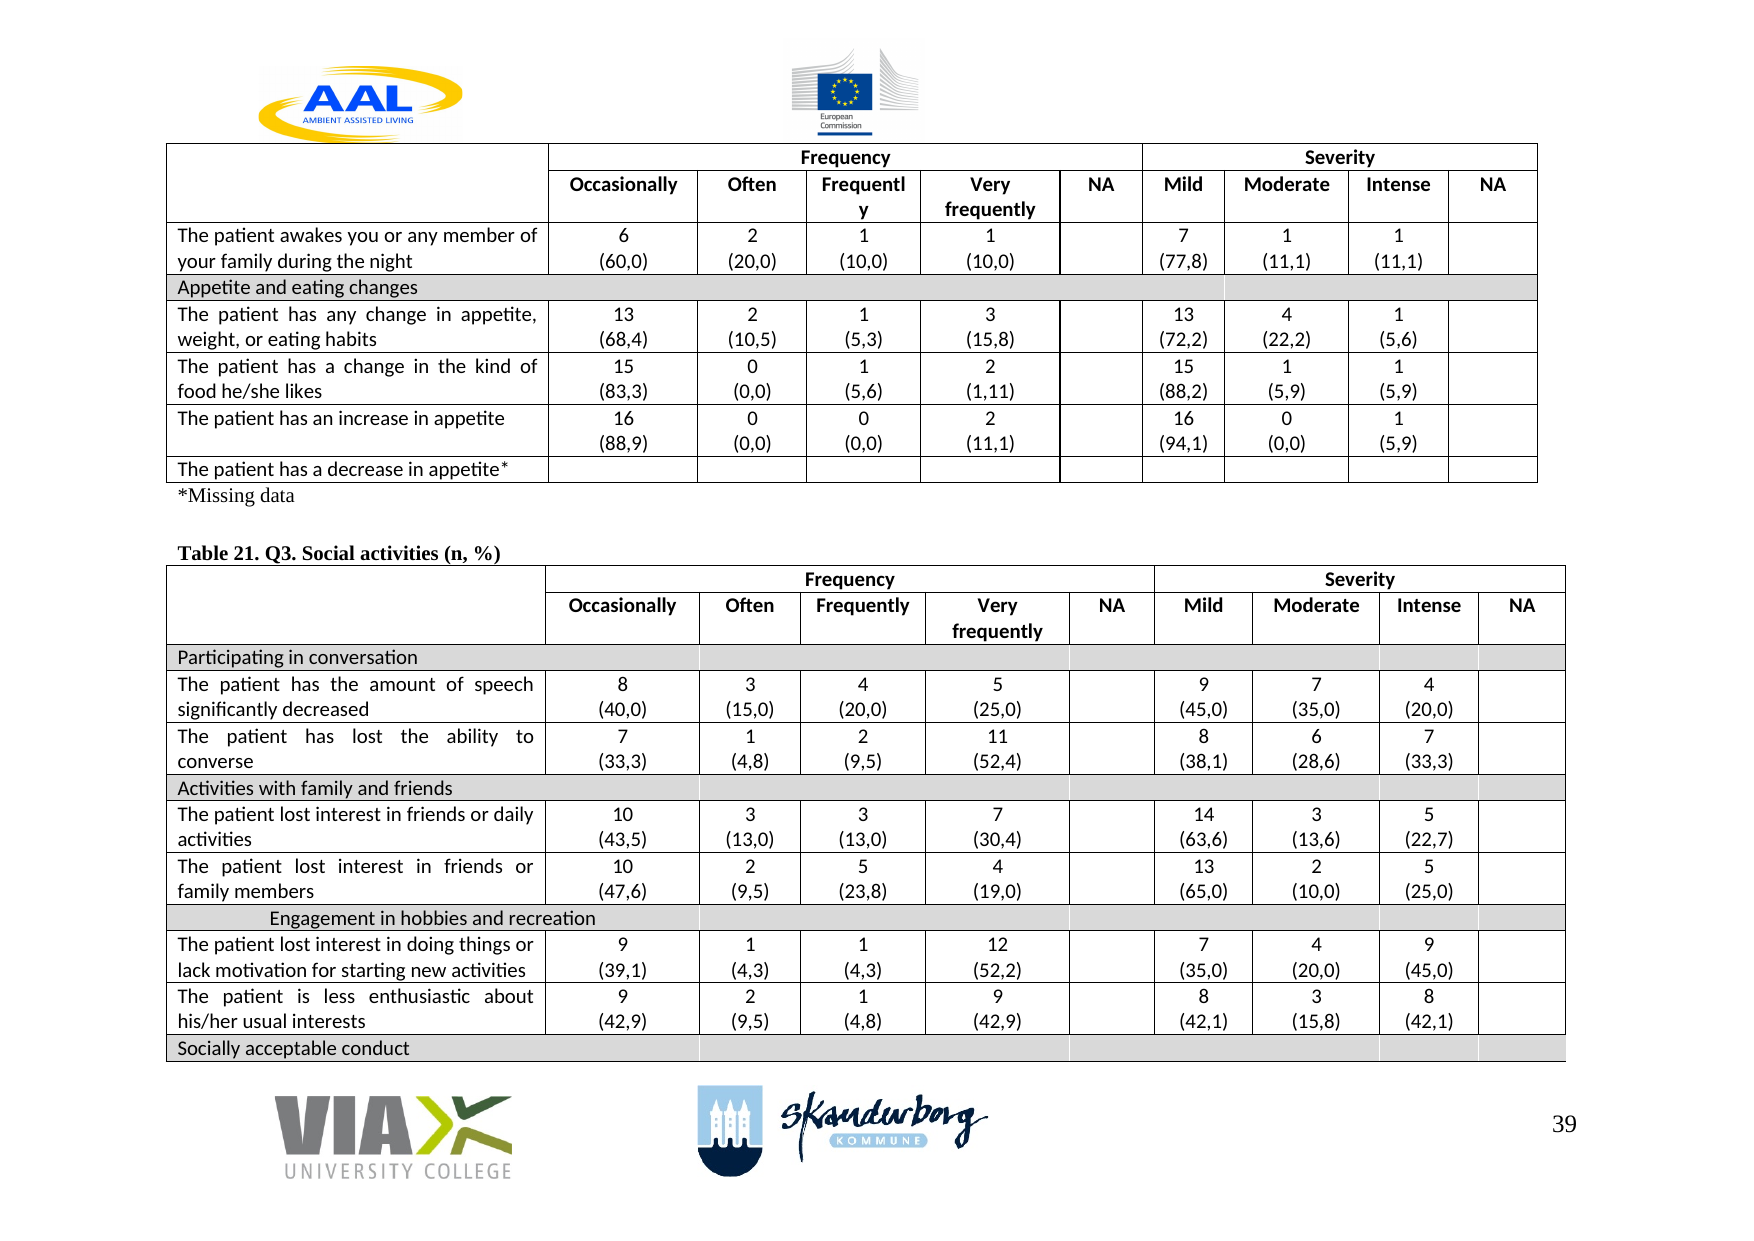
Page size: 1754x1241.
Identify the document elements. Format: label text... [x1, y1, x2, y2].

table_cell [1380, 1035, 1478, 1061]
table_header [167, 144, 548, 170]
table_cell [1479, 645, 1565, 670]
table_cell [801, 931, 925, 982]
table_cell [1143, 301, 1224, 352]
text Table 21. Q3. Social activities (n, %) [177, 541, 1577, 565]
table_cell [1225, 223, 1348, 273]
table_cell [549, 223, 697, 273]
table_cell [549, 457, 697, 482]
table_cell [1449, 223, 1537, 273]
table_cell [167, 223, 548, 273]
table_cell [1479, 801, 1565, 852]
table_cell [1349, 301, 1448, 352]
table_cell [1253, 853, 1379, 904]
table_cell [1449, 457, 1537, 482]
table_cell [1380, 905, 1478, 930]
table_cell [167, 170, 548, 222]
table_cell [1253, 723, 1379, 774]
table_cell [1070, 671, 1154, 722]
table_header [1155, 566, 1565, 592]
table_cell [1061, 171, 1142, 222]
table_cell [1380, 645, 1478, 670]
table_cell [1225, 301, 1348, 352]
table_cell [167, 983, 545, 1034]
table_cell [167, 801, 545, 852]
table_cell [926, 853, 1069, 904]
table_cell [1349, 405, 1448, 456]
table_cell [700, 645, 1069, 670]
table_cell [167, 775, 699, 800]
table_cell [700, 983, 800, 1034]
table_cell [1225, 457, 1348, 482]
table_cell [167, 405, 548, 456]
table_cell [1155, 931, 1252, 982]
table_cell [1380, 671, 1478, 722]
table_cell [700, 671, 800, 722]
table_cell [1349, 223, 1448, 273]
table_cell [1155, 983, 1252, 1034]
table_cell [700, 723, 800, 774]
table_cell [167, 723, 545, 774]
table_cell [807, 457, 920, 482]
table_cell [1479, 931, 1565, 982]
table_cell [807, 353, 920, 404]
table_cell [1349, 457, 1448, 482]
picture [697, 1085, 989, 1177]
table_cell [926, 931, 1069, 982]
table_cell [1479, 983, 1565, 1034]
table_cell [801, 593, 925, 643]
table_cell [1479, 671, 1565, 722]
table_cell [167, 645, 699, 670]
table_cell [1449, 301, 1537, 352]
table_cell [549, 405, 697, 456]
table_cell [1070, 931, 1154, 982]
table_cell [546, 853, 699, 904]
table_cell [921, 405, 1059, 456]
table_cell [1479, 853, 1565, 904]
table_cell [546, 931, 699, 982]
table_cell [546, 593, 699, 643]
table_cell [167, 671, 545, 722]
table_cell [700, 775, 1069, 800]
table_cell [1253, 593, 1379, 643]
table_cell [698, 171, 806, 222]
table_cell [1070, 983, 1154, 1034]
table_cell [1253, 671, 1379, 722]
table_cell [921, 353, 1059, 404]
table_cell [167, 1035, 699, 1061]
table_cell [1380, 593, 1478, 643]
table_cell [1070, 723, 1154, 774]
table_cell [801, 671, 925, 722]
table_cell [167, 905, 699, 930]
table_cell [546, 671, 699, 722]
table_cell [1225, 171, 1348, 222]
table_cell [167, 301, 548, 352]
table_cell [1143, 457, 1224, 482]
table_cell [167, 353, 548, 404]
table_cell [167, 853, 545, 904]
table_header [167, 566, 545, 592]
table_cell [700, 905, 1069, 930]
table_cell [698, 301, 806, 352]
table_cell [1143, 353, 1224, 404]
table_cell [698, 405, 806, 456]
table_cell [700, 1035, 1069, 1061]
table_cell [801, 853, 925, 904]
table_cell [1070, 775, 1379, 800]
picture [258, 66, 463, 143]
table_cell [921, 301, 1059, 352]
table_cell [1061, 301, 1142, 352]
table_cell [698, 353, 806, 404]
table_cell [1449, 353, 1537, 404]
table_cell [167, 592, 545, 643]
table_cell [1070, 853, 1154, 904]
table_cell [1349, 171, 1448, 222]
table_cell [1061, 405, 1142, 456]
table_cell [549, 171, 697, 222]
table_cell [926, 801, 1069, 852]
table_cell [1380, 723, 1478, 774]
picture [783, 38, 925, 143]
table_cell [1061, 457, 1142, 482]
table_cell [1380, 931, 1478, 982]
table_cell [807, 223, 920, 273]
picture [274, 1096, 512, 1179]
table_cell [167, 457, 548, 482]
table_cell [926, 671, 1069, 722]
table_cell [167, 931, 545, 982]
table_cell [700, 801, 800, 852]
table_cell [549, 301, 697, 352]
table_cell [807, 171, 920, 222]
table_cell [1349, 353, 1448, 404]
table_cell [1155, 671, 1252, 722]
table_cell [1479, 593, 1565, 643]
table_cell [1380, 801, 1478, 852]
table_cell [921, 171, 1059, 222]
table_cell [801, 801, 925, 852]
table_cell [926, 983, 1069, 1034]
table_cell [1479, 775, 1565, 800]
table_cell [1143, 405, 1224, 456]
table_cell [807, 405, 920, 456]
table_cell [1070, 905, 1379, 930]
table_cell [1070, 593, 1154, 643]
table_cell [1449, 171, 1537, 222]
text *Missing data [177, 483, 1577, 507]
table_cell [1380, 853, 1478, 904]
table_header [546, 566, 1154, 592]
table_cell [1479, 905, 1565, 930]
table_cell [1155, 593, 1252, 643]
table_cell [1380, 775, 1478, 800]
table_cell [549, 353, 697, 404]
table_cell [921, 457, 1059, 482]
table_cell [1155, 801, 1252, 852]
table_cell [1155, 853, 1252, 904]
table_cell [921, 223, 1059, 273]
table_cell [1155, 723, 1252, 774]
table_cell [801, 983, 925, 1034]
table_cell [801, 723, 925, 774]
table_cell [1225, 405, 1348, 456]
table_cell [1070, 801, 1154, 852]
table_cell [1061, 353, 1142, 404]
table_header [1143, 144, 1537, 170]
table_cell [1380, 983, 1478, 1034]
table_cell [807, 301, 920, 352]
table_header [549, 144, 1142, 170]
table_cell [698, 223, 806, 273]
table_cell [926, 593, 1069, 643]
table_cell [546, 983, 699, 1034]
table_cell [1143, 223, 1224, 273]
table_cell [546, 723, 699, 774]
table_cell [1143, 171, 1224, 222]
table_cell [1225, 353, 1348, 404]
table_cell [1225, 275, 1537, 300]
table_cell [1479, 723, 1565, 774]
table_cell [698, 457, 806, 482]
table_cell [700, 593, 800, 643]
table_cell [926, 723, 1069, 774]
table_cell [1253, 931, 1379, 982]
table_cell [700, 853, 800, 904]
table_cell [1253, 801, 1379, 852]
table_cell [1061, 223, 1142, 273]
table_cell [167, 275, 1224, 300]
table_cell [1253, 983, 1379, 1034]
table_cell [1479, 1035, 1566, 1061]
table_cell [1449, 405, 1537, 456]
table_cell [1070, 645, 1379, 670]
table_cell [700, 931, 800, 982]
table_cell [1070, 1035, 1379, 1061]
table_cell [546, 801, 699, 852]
